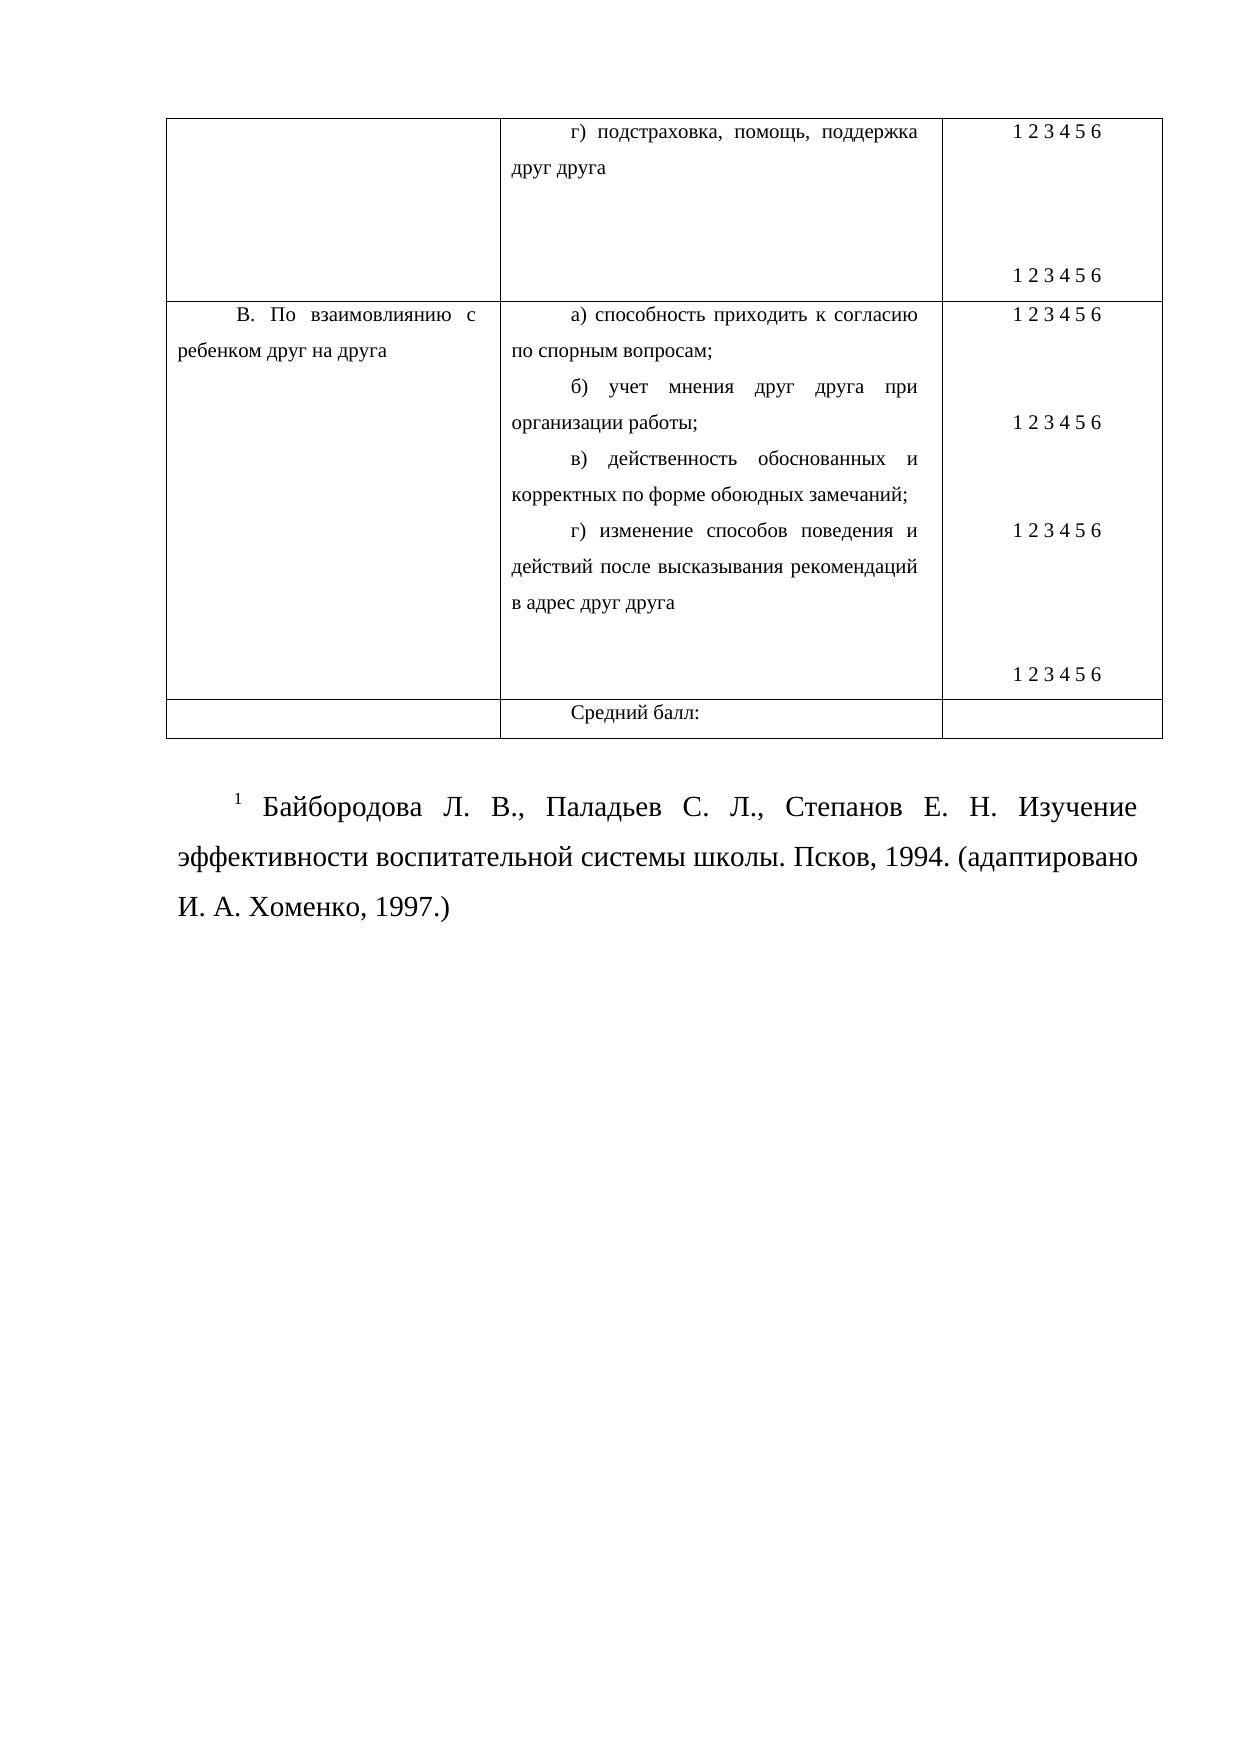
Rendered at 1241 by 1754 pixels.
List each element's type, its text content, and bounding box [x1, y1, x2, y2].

table_cell [943, 700, 1162, 737]
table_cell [943, 119, 1162, 301]
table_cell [501, 119, 942, 301]
table_cell 1 2 3 4 5 6 1 2 3 4 5 6 1 2 3 4 5 6 1 2 3 4 5 6 [943, 302, 1162, 699]
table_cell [167, 119, 500, 301]
table_cell а) способность приходить к согласию по спорным вопросам; б) учет мнения друг друга при организации работы; в) действенность обоснованных и корректных по форме обоюдных замечаний; г) изменение способов поведения и действий после высказывания рекомендаций в адрес друг друга [501, 302, 942, 699]
text 1 Байбородова Л. В., Паладьев С. Л., Степанов Е. Н. Изучение эффективности воспитательной системы школы. Псков, 1994. (адаптировано И. А. Хоменко, 1997.) [177, 789, 1139, 923]
table_cell Средний балл: [501, 700, 942, 737]
table_cell В. По взаимовлиянию с ребенком друг на друга [167, 302, 500, 699]
table_cell [167, 700, 500, 737]
